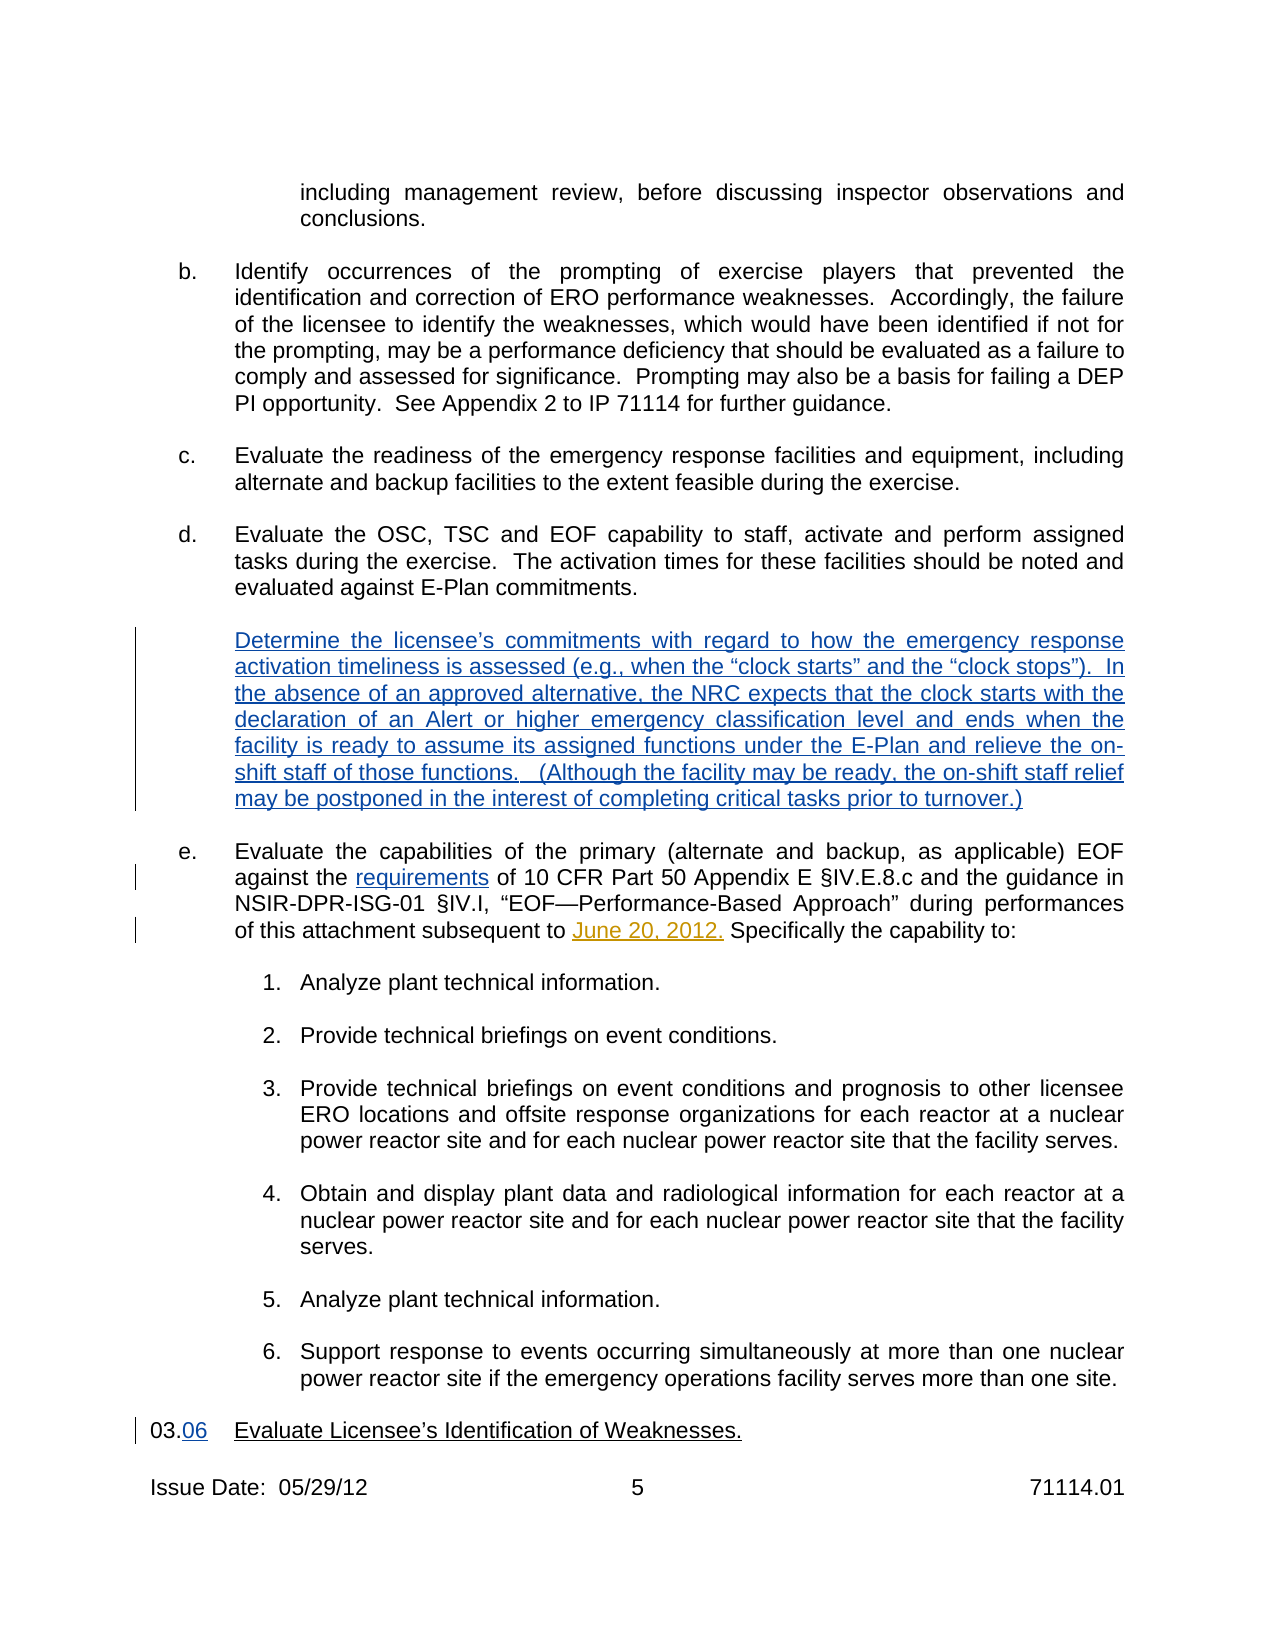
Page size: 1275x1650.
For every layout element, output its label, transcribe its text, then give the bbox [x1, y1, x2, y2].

list Evaluate the capabilities of the primary (alternate and backup, as applicable) EOF against the of 10 CFR Part 50 Appendix E §IV.E.8.c and the guidance in NSIR-DPR-ISG-01 §IV.I, “EOF—Performance-Based Approach” during performances of this attachment subsequent to Specifically the capability to: [178, 838, 1125, 943]
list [234, 179, 1125, 231]
list Identify occurrences of the prompting of exercise players that prevented the identification and correction of ERO performance weaknesses. Accordingly, the failure of the licensee to identify the weaknesses, which would have been identified if not for the prompting, may be a performance deficiency that should be evaluated as a failure to comply and assessed for significance. Prompting may also be a basis for failing a DEP PI opportunity. See Appendix 2 to IP 71114 for further guidance. [178, 258, 1125, 416]
list Support response to events occurring simultaneously at more than one nuclear power reactor site if the emergency operations facility serves more than one site. [262, 1338, 1125, 1391]
list Analyze plant technical information. [262, 969, 1125, 996]
list Obtain and display plant data and radiological information for each reactor at a nuclear power reactor site and for each nuclear power reactor site that the facility serves. [262, 1180, 1125, 1259]
text 03. Evaluate Licensee’s Identification of Weaknesses. [150, 1417, 1125, 1444]
list Analyze plant technical information. [262, 1286, 1125, 1312]
list Evaluate the readiness of the emergency response facilities and equipment, including alternate and backup facilities to the extent feasible during the exercise. [178, 442, 1125, 495]
list Provide technical briefings on event conditions and prognosis to other licensee ERO locations and offsite response organizations for each reactor at a nuclear power reactor site and for each nuclear power reactor site that the facility serves. [262, 1075, 1125, 1154]
list Provide technical briefings on event conditions. [262, 1022, 1125, 1048]
list Evaluate the OSC, TSC and EOF capability to staff, activate and perform assigned tasks during the exercise. The activation times for these facilities should be noted and evaluated against E-Plan commitments. [178, 521, 1125, 600]
